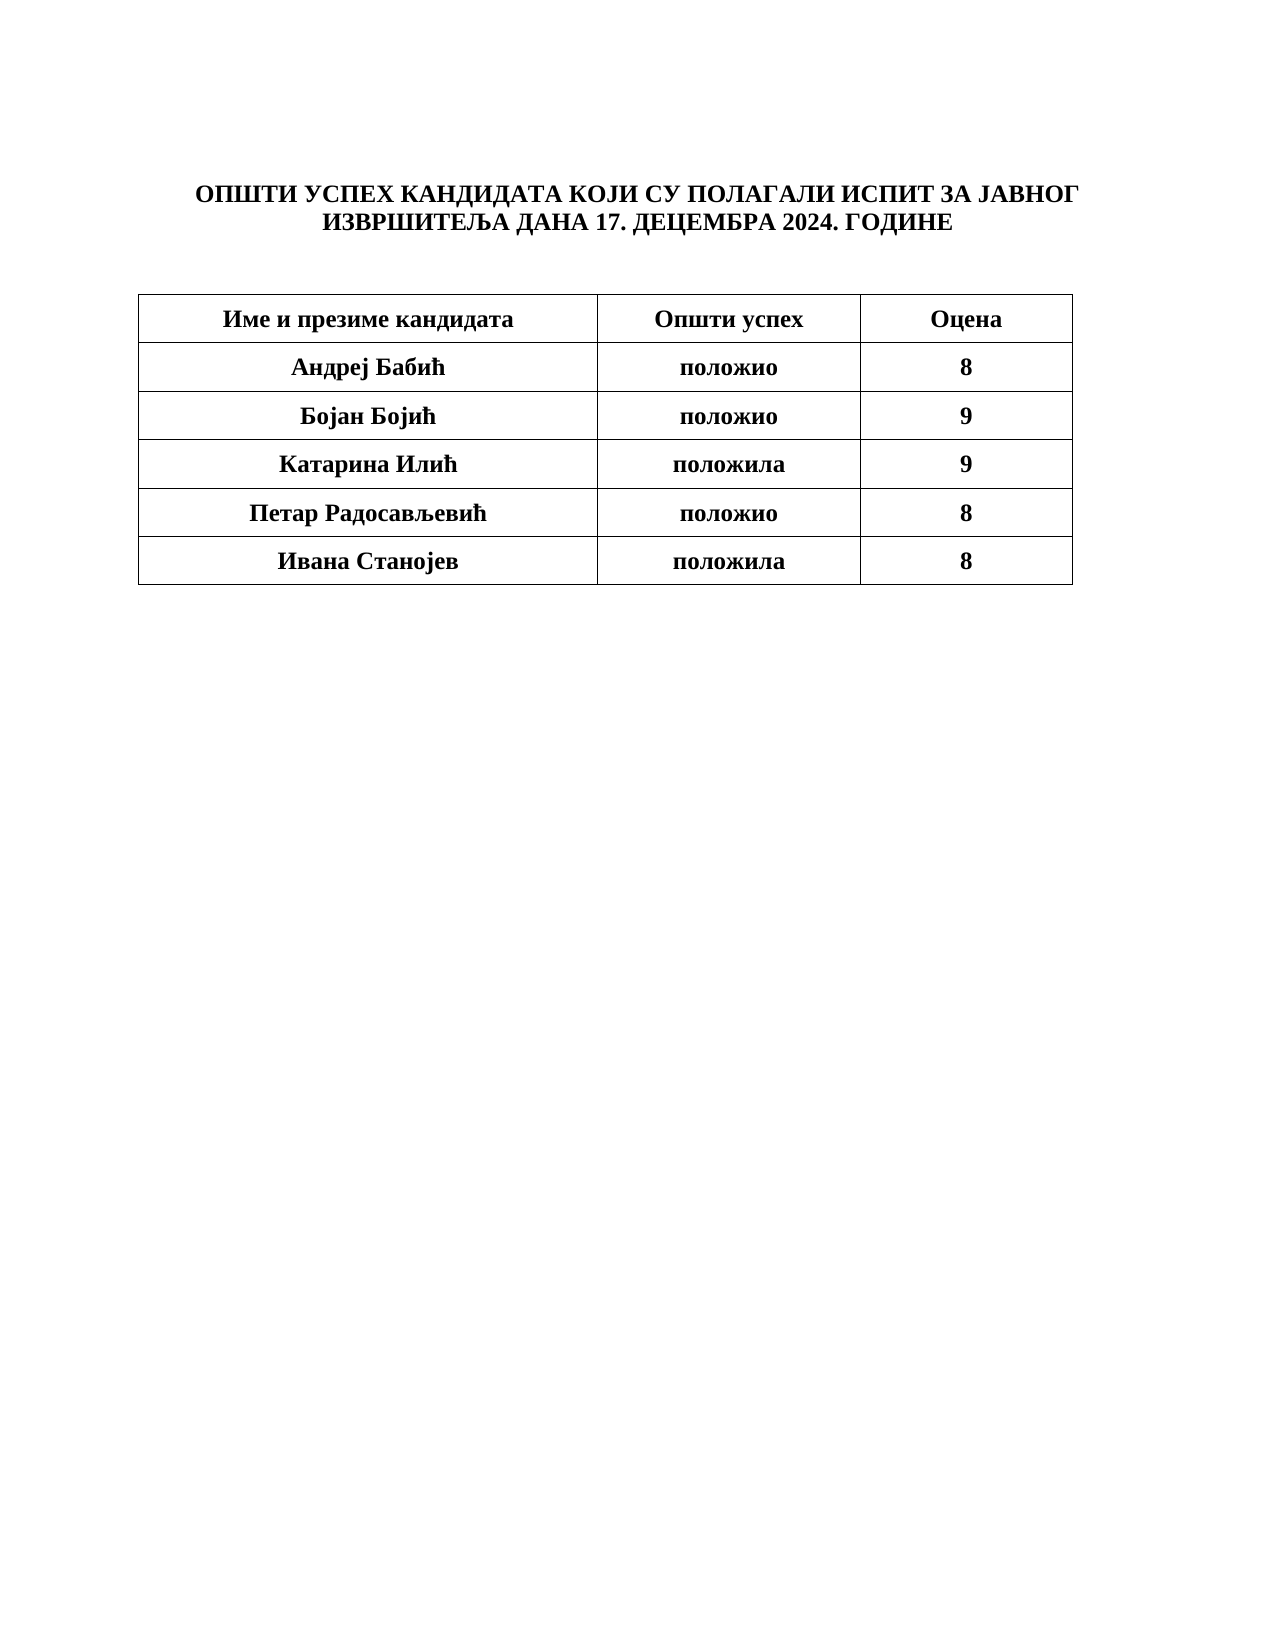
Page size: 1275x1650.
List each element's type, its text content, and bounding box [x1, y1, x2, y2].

table_cell Бојан Бојић [139, 392, 597, 439]
table_cell положио [598, 489, 860, 536]
table_cell Петар Радосављевић [139, 489, 597, 536]
table_cell 8 [861, 489, 1072, 536]
table_cell положио [598, 343, 860, 391]
table_cell Ивана Станојев [139, 537, 597, 584]
table_cell 9 [861, 440, 1072, 487]
table_cell Катарина Илић [139, 440, 597, 487]
table_cell Андреј Бабић [139, 343, 597, 391]
table_cell положила [598, 537, 860, 584]
table_header Општи успех [598, 295, 860, 342]
table_cell 8 [861, 537, 1072, 584]
table_cell положила [598, 440, 860, 487]
table_header Оцена [861, 295, 1072, 342]
table_header Име и презиме кандидата [139, 295, 597, 342]
table_cell положио [598, 392, 860, 439]
table_cell 9 [861, 392, 1072, 439]
table_cell 8 [861, 343, 1072, 391]
text ОПШТИ УСПЕХ КАНДИДАТА КОЈИ СУ ПОЛАГАЛИ ИСПИТ ЗА ЈАВНОГ ИЗВРШИТЕЉА ДАНА 17. ДЕЦЕМБРА 2024. ГОДИНЕ [150, 179, 1125, 236]
